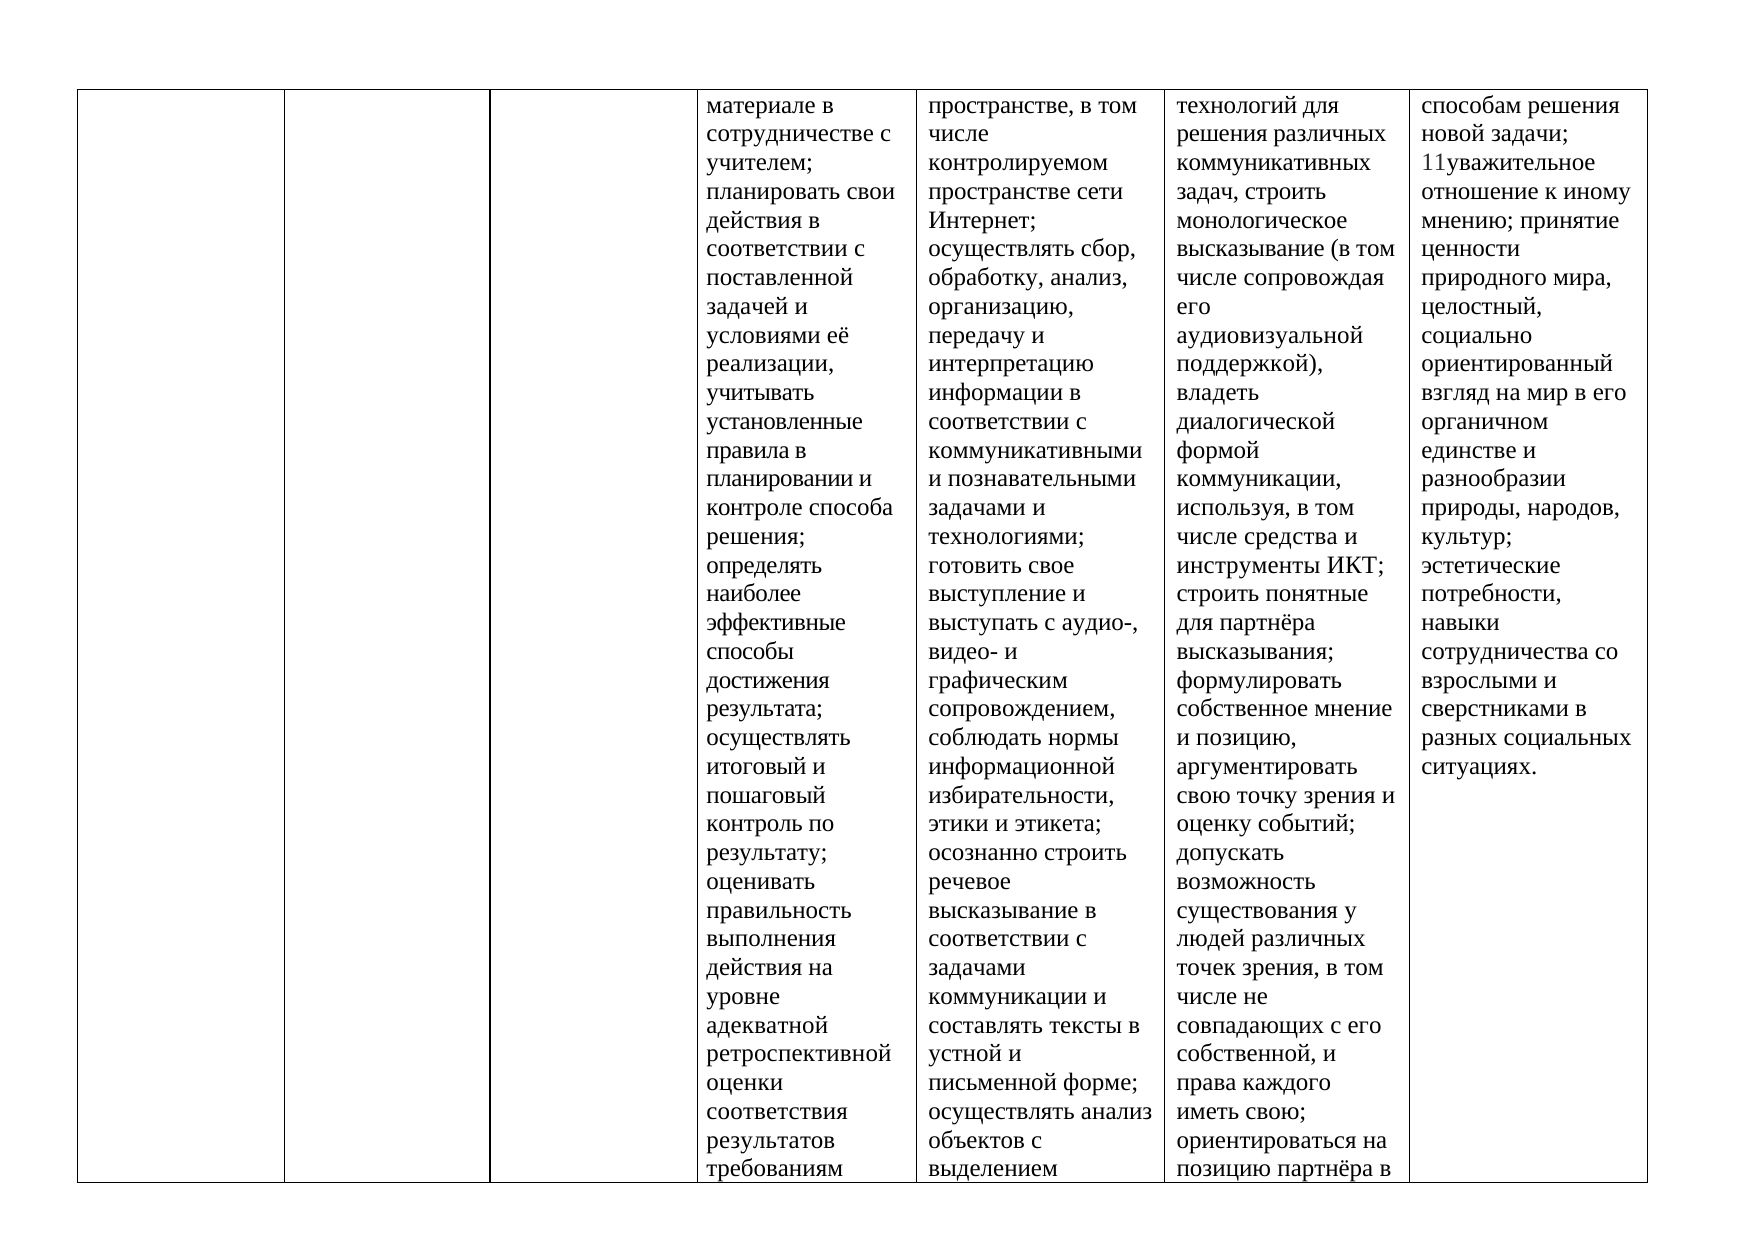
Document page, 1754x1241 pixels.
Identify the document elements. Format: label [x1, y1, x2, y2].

table_cell [698, 90, 916, 1182]
table_cell [285, 90, 489, 1182]
table_cell [78, 90, 284, 1182]
table_cell [1410, 90, 1647, 1182]
table_cell [491, 90, 697, 1182]
table_cell [917, 90, 1164, 1182]
table_cell [1165, 90, 1409, 1182]
